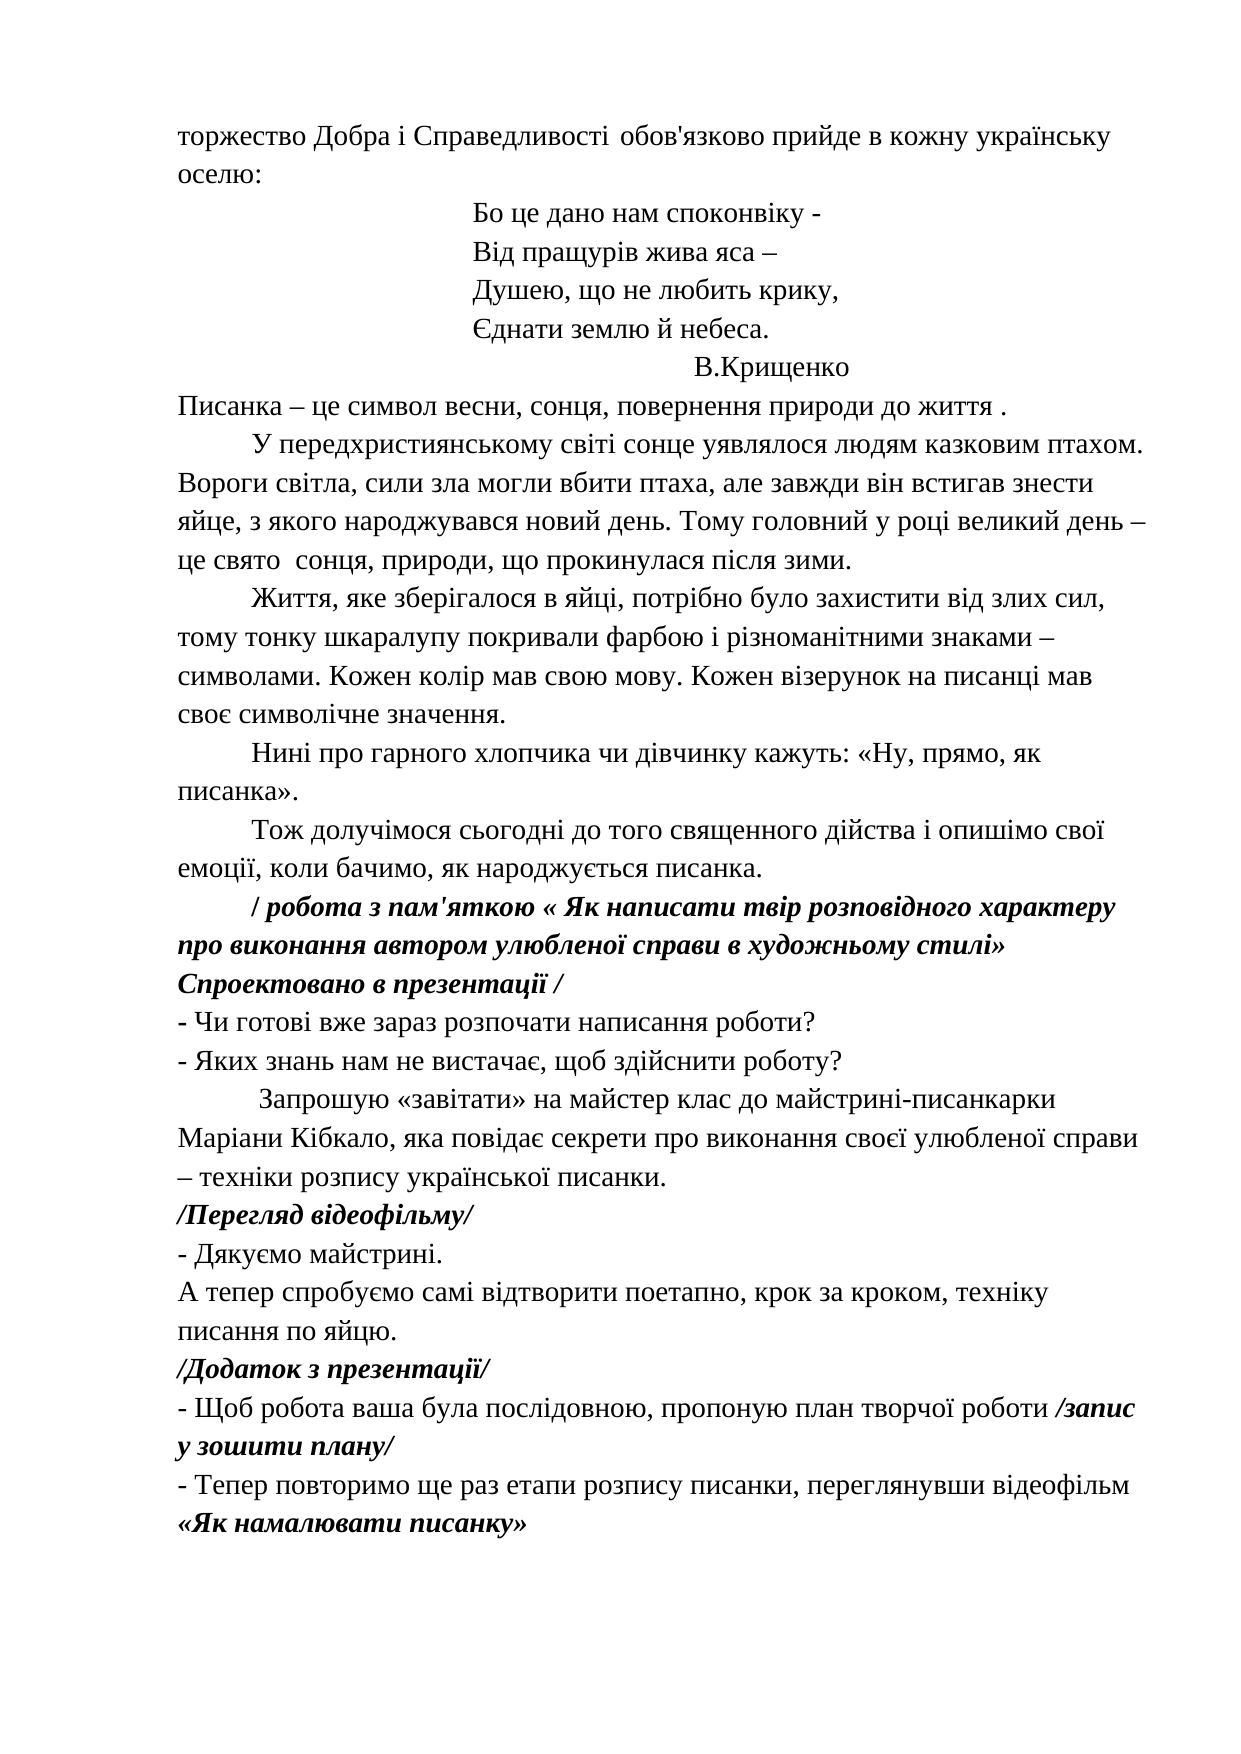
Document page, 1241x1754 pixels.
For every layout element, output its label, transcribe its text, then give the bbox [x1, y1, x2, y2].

text Життя, яке зберігалося в яйці, потрібно було захистити від злих сил, тому тонку шкаралупу покривали фарбою і різноманітними знаками – символами. Кожен колір мав свою мову. Кожен візерунок на писанці мав своє символічне значення. [177, 581, 1152, 730]
text - Яких знань нам не вистачає, щоб здійснити роботу? [177, 1043, 1152, 1077]
text Запрошую «завітати» на майстер клас до майстрині-писанкарки Маріани Кібкало, яка повідає секрети про виконання своєї улюбленої справи – техніки розпису української писанки. [177, 1082, 1152, 1192]
text У передхристиянському світі сонце уявлялося людям казковим птахом. Вороги світла, сили зла могли вбити птаха, але завжди він встигав знести яйце, з якого народжувався новий день. Тому головний у році великий день – це свято сонця, природи, що прокинулася після зими. [177, 426, 1152, 576]
text - Тепер повторимо ще раз етапи розпису писанки, переглянувши відеофільм «Як намалювати писанку» [177, 1467, 1152, 1539]
text Спроектовано в презентації / [177, 966, 1152, 999]
text Бо це дано нам споконвіку - Від пращурів жива яса – Душею, що не любить крику, Єднати землю й небеса. В.Крищенко [177, 195, 1152, 383]
text - Дякуємо майстрині. [177, 1236, 1152, 1269]
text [177, 118, 1152, 190]
text /Додаток з презентації/ [177, 1351, 1152, 1385]
text / робота з пам'яткою « Як написати твір розповідного характеру про виконання автором улюбленої справи в художньому стилі» [177, 889, 1152, 961]
text Нині про гарного хлопчика чи дівчинку кажуть: «Ну, прямо, як писанка». [177, 735, 1152, 807]
text А тепер спробуємо самі відтворити поетапно, крок за кроком, техніку писання по яйцю. [177, 1274, 1152, 1346]
text - Щоб робота ваша була послідовною, пропоную план творчої роботи /запис у зошити плану/ [177, 1390, 1152, 1462]
text Тож долучімося сьогодні до того священного дійства і опишімо свої емоції, коли бачимо, як народжується писанка. [177, 812, 1152, 884]
text - Чи готові вже зараз розпочати написання роботи? [177, 1004, 1152, 1038]
text Писанка – це символ весни, сонця, повернення природи до життя . [177, 388, 1152, 421]
text /Перегляд відеофільму/ [177, 1197, 1152, 1231]
